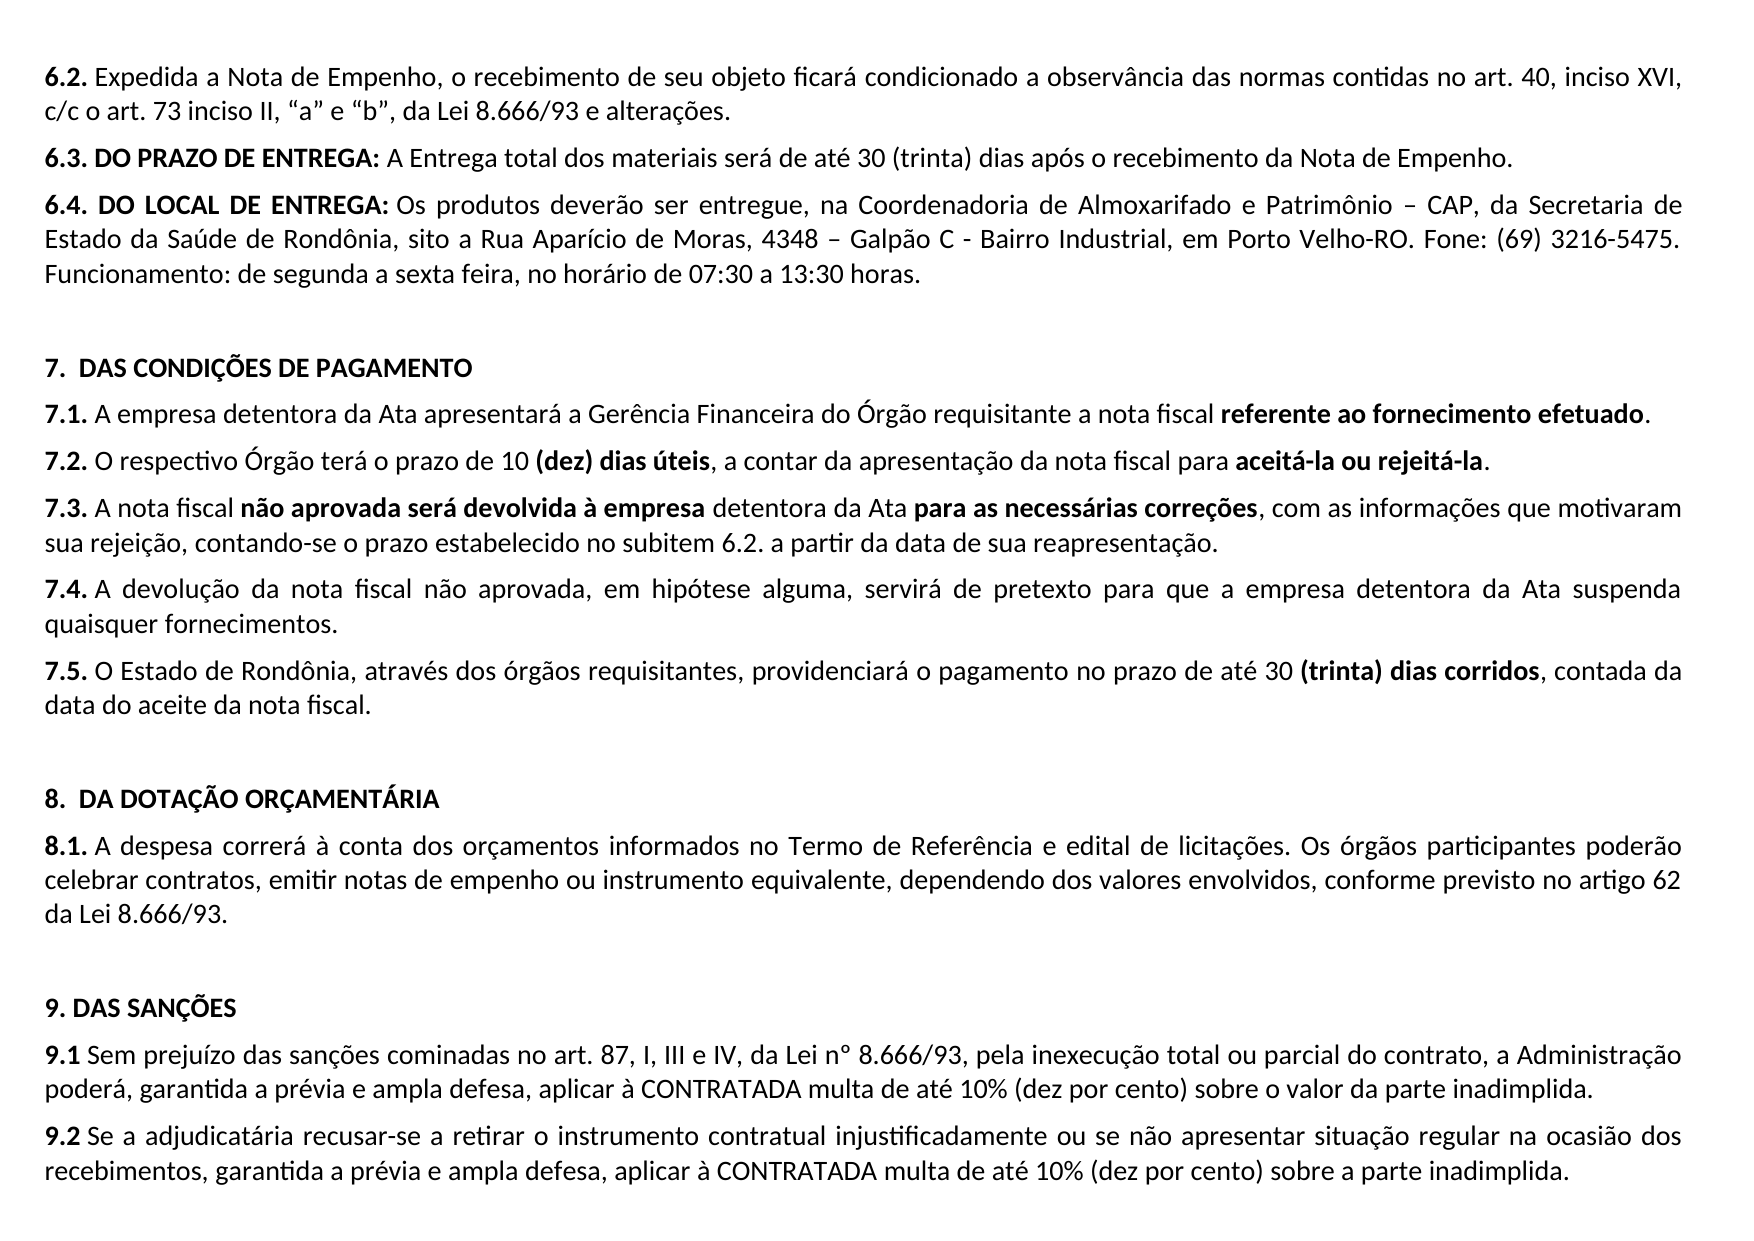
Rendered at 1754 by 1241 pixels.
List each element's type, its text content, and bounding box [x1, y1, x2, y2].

text 8.1. A despesa correrá à conta dos orçamentos informados no Termo de Referência e edital de licitações. Os órgãos participantes poderão celebrar contratos, emitir notas de empenho ou instrumento equivalente, dependendo dos valores envolvidos, conforme previsto no artigo 62 da Lei 8.666/93. [44, 828, 1682, 931]
text 9.1 Sem prejuízo das sanções cominadas no art. 87, I, III e IV, da Lei nº 8.666/93, pela inexecução total ou parcial do contrato, a Administração poderá, garantida a prévia e ampla defesa, aplicar à CONTRATADA multa de até 10% (dez por cento) sobre o valor da parte inadimplida. [44, 1037, 1682, 1106]
text 6.3. DO PRAZO DE ENTREGA: A Entrega total dos materiais será de até 30 (trinta) dias após o recebimento da Nota de Empenho. [44, 140, 1682, 175]
text 6.2. Expedida a Nota de Empenho, o recebimento de seu objeto ficará condicionado a observância das normas contidas no art. 40, inciso XVI, c/c o art. 73 inciso II, “a” e “b”, da Lei 8.666/93 e alterações. [44, 59, 1682, 128]
text 7.3. A nota fiscal não aprovada será devolvida à empresa detentora da Ata para as necessárias correções, com as informações que motivaram sua rejeição, contando-se o prazo estabelecido no subitem 6.2. a partir da data de sua reapresentação. [44, 490, 1682, 559]
text 7.4. A devolução da nota fiscal não aprovada, em hipótese alguma, servirá de pretexto para que a empresa detentora da Ata suspenda quaisquer fornecimentos. [44, 572, 1682, 640]
text 7. DAS CONDIÇÕES DE PAGAMENTO [44, 350, 1682, 384]
text 7.1. A empresa detentora da Ata apresentará a Gerência Financeira do Órgão requisitante a nota fiscal referente ao fornecimento efetuado. [44, 397, 1682, 431]
text 9.2 Se a adjudicatária recusar-se a retirar o instrumento contratual injustificadamente ou se não apresentar situação regular na ocasião dos recebimentos, garantida a prévia e ampla defesa, aplicar à CONTRATADA multa de até 10% (dez por cento) sobre a parte inadimplida. [44, 1118, 1682, 1187]
text 7.5. O Estado de Rondônia, através dos órgãos requisitantes, providenciará o pagamento no prazo de até 30 (trinta) dias corridos, contada da data do aceite da nota fiscal. [44, 653, 1682, 722]
text 6.4. DO LOCAL DE ENTREGA: Os produtos deverão ser entregue, na Coordenadoria de Almoxarifado e Patrimônio – CAP, da Secretaria de Estado da Saúde de Rondônia, sito a Rua Aparício de Moras, 4348 – Galpão C - Bairro Industrial, em Porto Velho-RO. Fone: (69) 3216-5475. Funcionamento: de segunda a sexta feira, no horário de 07:30 a 13:30 horas. [44, 187, 1682, 290]
text 8. DA DOTAÇÃO ORÇAMENTÁRIA [44, 781, 1682, 815]
text 9. DAS SANÇÕES [44, 990, 1682, 1025]
text 7.2. O respectivo Órgão terá o prazo de 10 (dez) dias úteis, a contar da apresentação da nota fiscal para aceitá-la ou rejeitá-la. [44, 443, 1682, 478]
